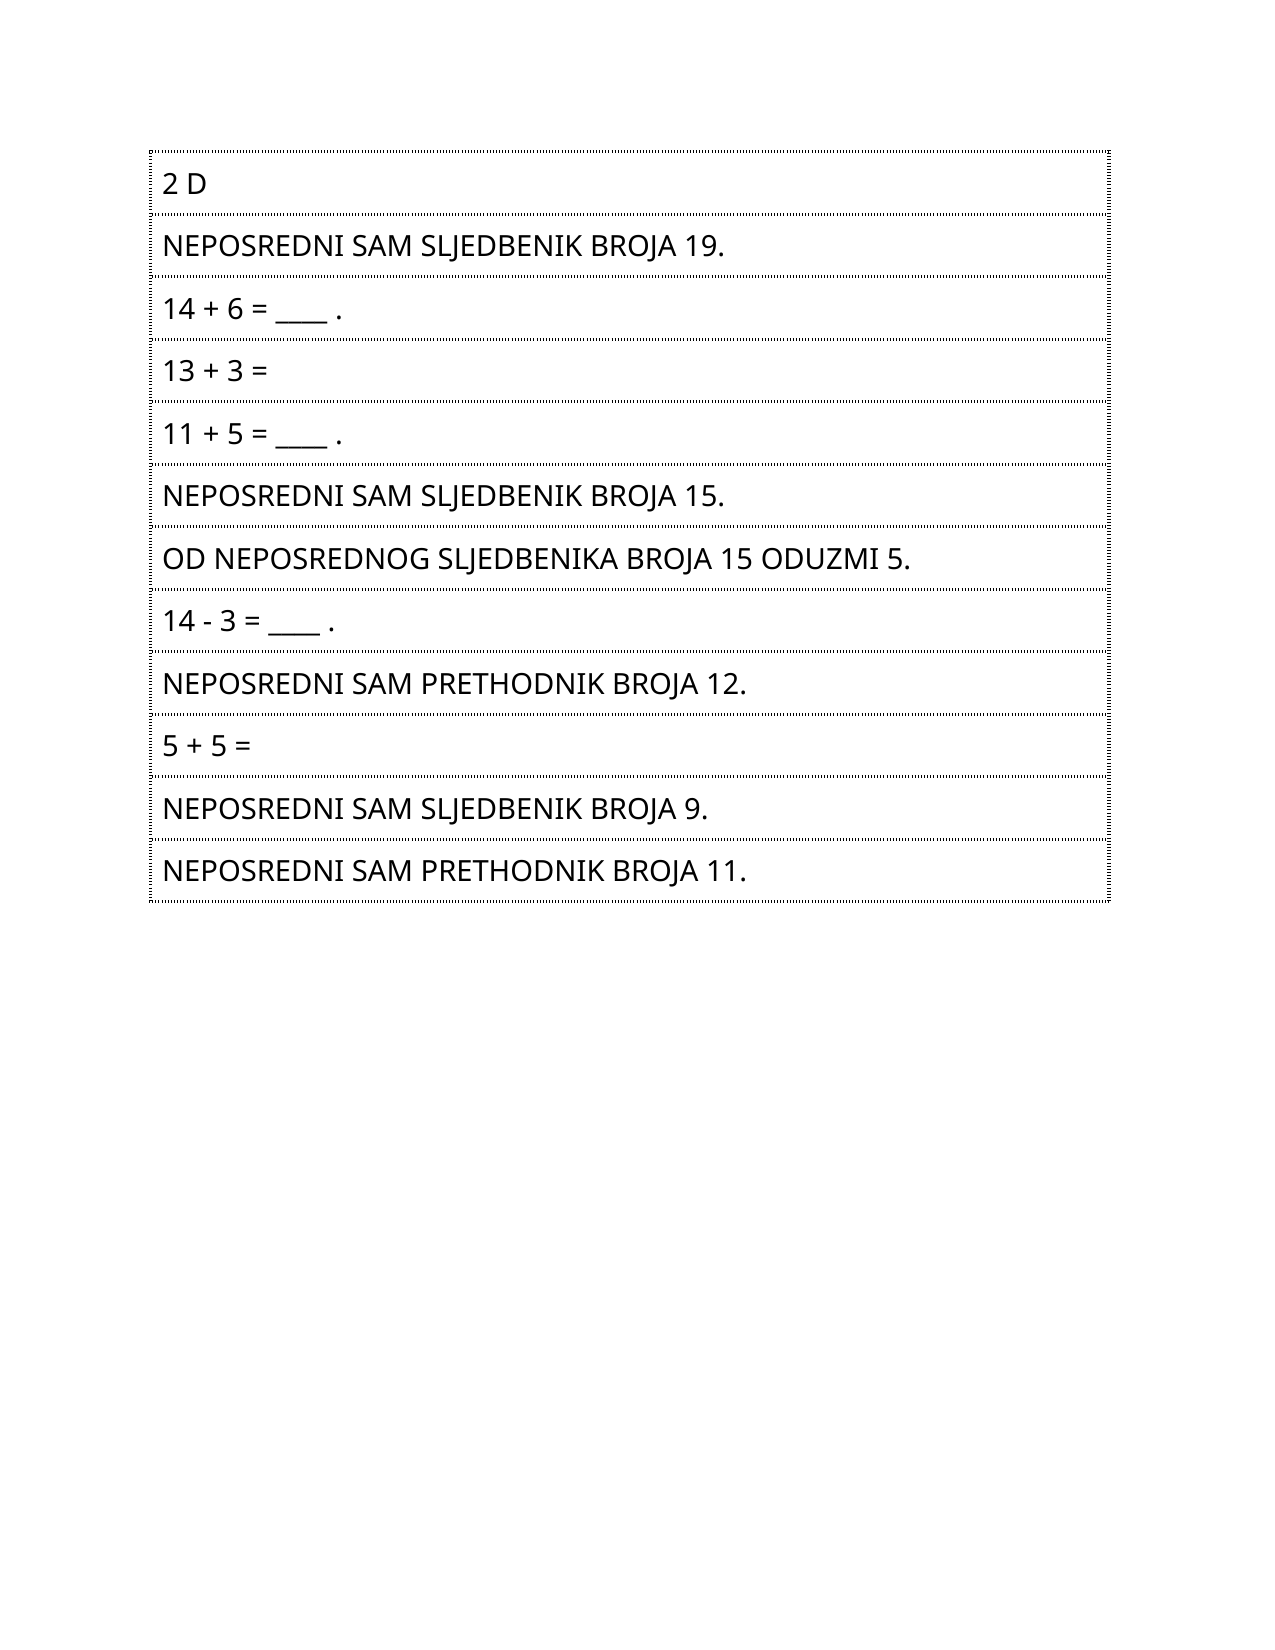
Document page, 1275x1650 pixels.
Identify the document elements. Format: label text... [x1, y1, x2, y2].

table_cell 13 + 3 = [151, 338, 1109, 400]
table_cell NEPOSREDNI SAM SLJEDBENIK BROJA 9. [151, 775, 1109, 837]
table_cell 11 + 5 = ____ . [151, 400, 1109, 462]
table_cell NEPOSREDNI SAM PRETHODNIK BROJA 12. [151, 650, 1109, 712]
table_cell OD NEPOSREDNOG SLJEDBENIKA BROJA 15 ODUZMI 5. [151, 525, 1109, 587]
table_cell NEPOSREDNI SAM SLJEDBENIK BROJA 19. [151, 213, 1109, 275]
table_cell NEPOSREDNI SAM SLJEDBENIK BROJA 15. [151, 463, 1109, 525]
table_cell 14 - 3 = ____ . [151, 588, 1109, 650]
table_cell 14 + 6 = ____ . [151, 275, 1109, 337]
table_cell NEPOSREDNI SAM PRETHODNIK BROJA 11. [151, 838, 1109, 900]
table_cell 2 D [151, 150, 1109, 212]
table_cell 5 + 5 = [151, 713, 1109, 775]
